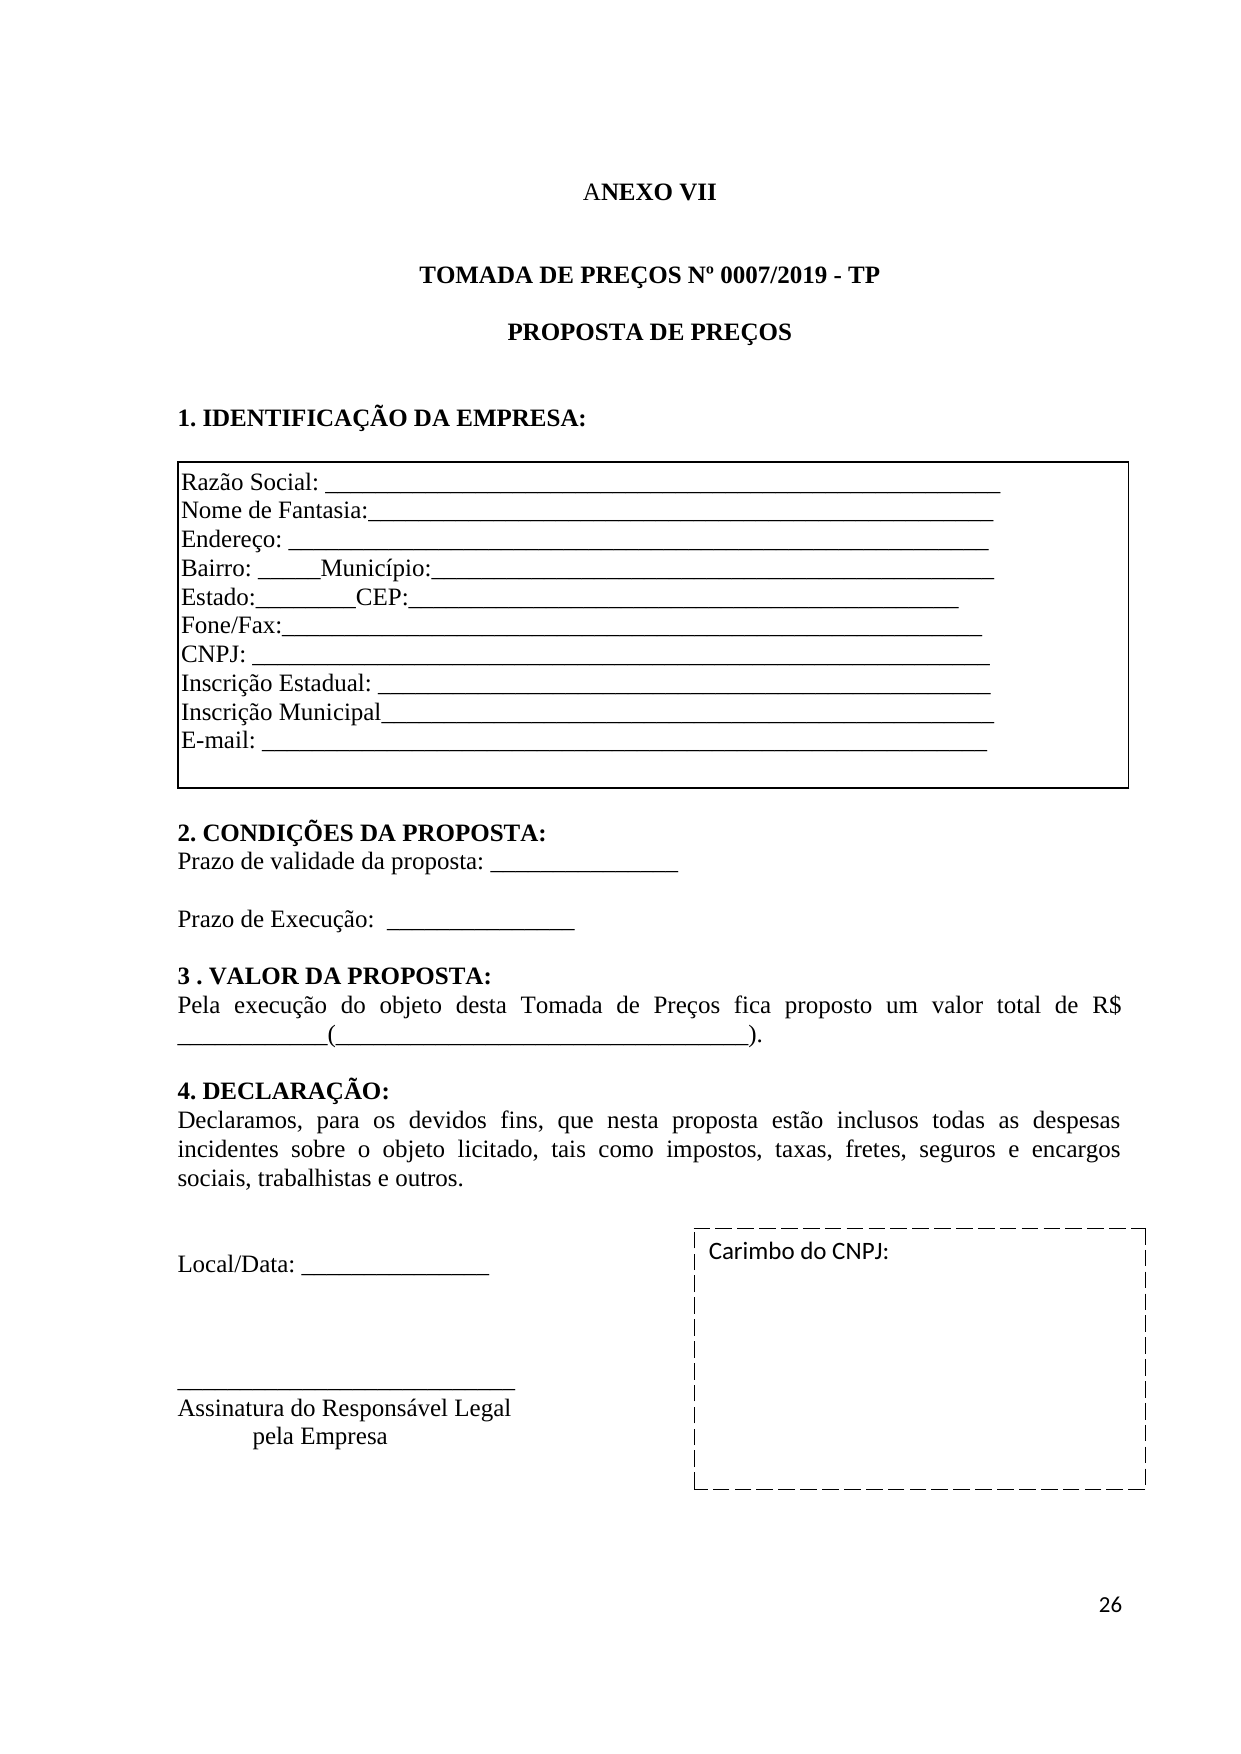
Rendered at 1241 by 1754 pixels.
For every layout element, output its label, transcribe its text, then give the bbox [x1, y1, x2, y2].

text PROPOSTA DE PREÇOS [177, 317, 1122, 346]
text ___________________________ [177, 1364, 693, 1393]
text 3 . VALOR DA PROPOSTA: [177, 961, 1122, 990]
text CNPJ: ___________________________________________________________ [181, 639, 1126, 668]
text E-mail: __________________________________________________________ [181, 726, 1126, 754]
text Inscrição Estadual: _________________________________________________ [181, 668, 1126, 697]
text Nome de Fantasia:__________________________________________________ [181, 496, 1126, 524]
text Razão Social: ______________________________________________________ [179, 465, 1128, 496]
text 1. IDENTIFICAÇÃO DA EMPRESA: [177, 403, 1122, 432]
text Pela execução do objeto desta Tomada de Preços fica proposto um valor total de R$ ____________(_________________________________). [177, 990, 1122, 1048]
text 4. DECLARAÇÃO: [177, 1076, 1122, 1105]
text 2. CONDIÇÕES DA PROPOSTA: [177, 818, 1122, 846]
text pela Empresa [177, 1421, 693, 1450]
text Local/Data: _______________ [177, 1249, 693, 1278]
text Inscrição Municipal_________________________________________________ [181, 697, 1126, 726]
text Declaramos, para os devidos fins, que nesta proposta estão inclusos todas as despesas incidentes sobre o objeto licitado, tais como impostos, taxas, fretes, seguros e encargos sociais, trabalhistas e outros. [177, 1105, 1122, 1191]
text Bairro: _____Município:_____________________________________________ [181, 553, 1126, 582]
text Assinatura do Responsável Legal [177, 1393, 693, 1421]
text Prazo de Execução: _______________ [177, 904, 1122, 933]
text TOMADA DE PREÇOS Nº 0007/2019 - TP [177, 260, 1122, 288]
text Estado:________CEP:____________________________________________ Fone/Fax:________________________________________________________ [181, 582, 1126, 639]
text Prazo de validade da proposta: _______________ [177, 846, 1122, 875]
text Endereço: ________________________________________________________ [181, 524, 1126, 553]
text ANEXO VII [177, 177, 1122, 206]
